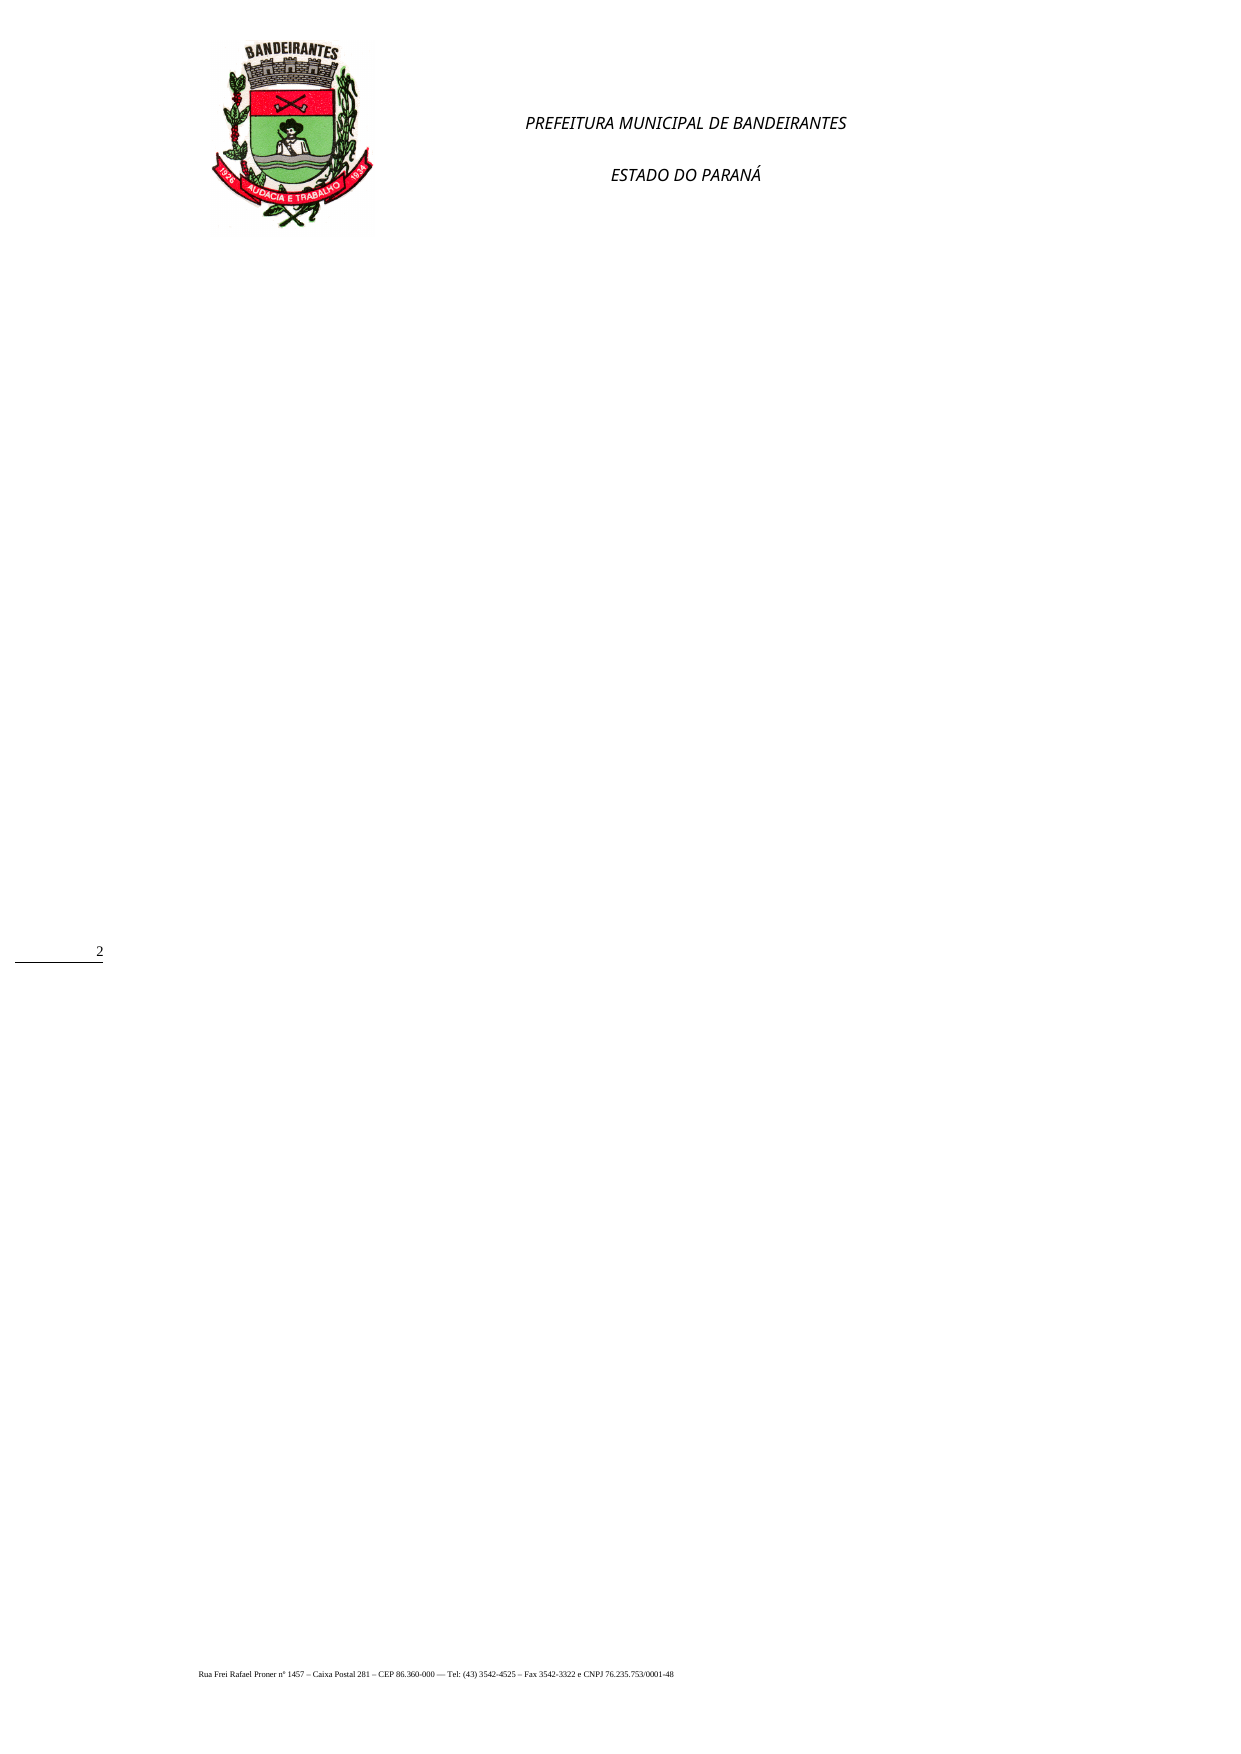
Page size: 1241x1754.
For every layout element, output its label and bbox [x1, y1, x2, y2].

picture [210, 40, 375, 237]
